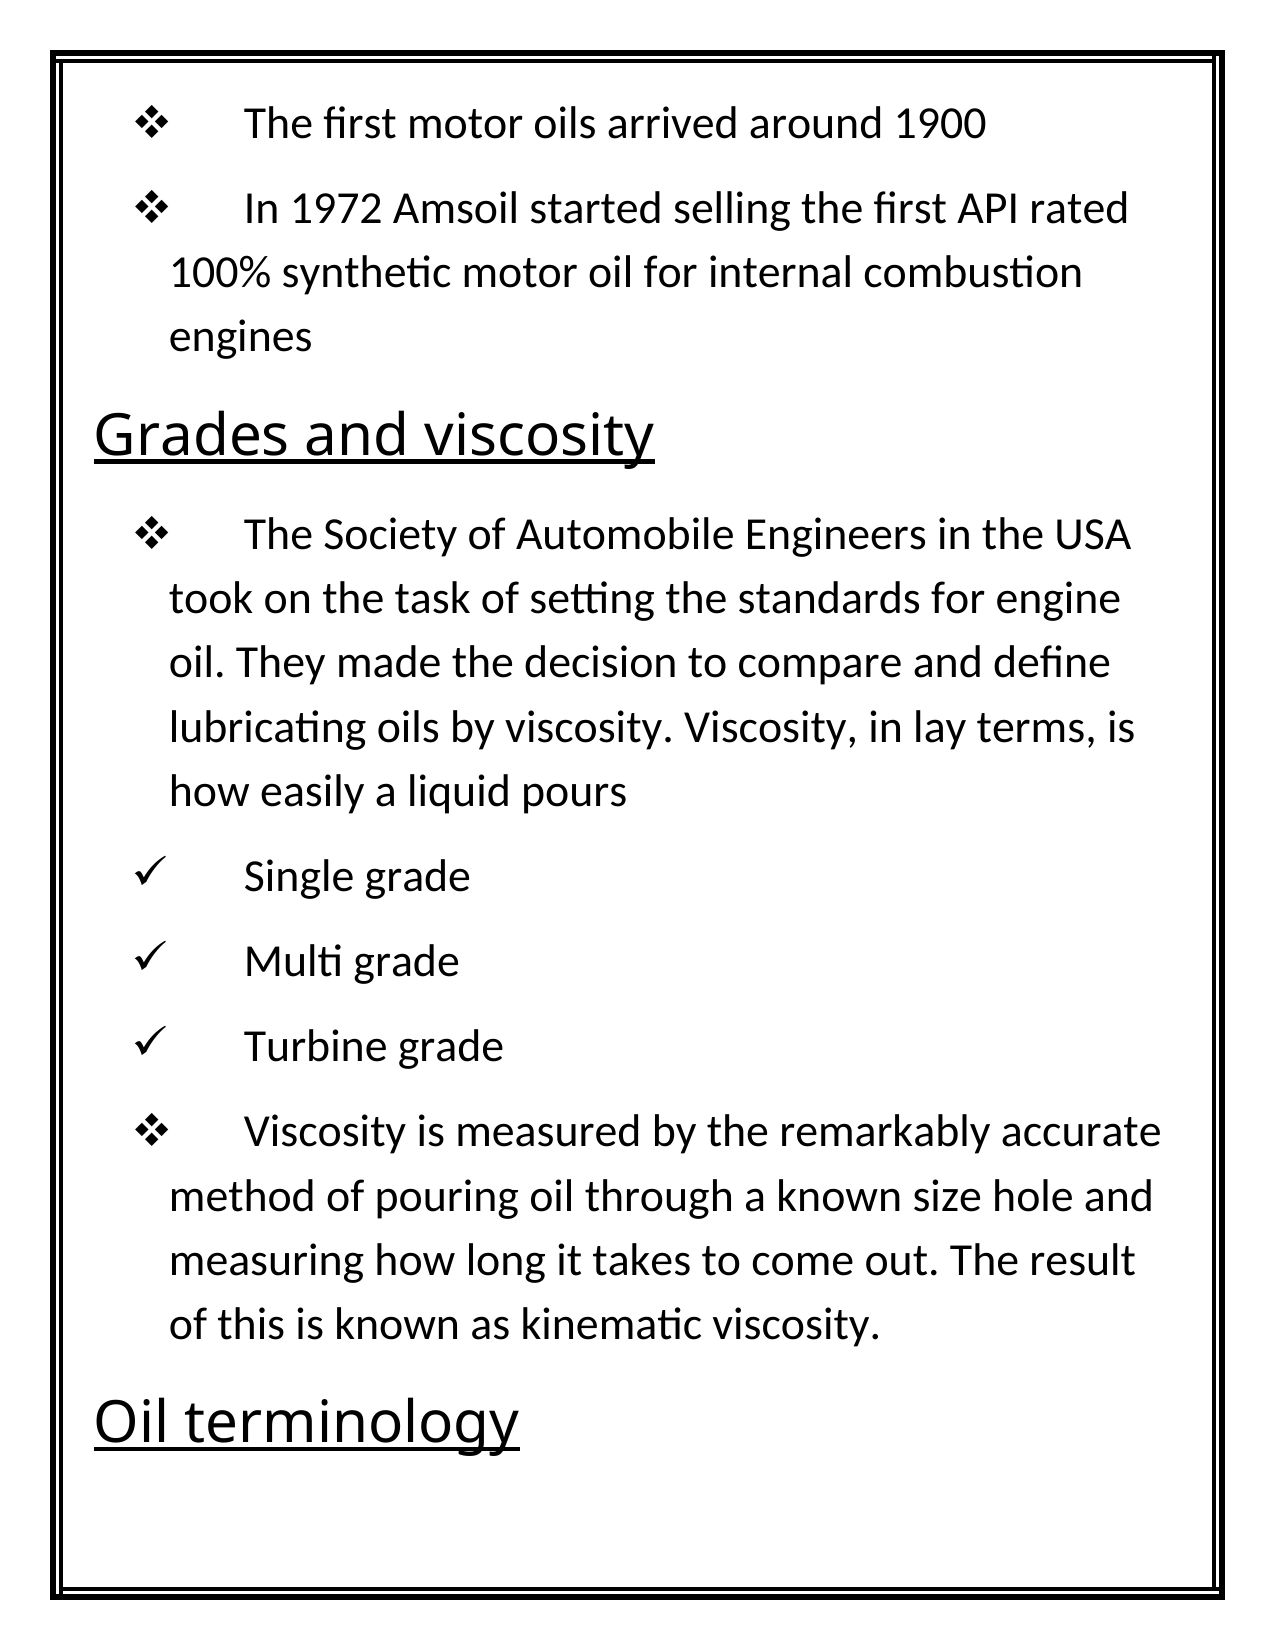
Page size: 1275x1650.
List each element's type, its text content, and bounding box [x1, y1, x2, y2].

list The Society of Automobile Engineers in the USA took on the task of setting the standards for engine oil. They made the decision to compare and define lubricating oils by viscosity. Viscosity, in lay terms, is how easily a liquid pours [131, 505, 1172, 818]
list The first motor oils arrived around 1900 [131, 94, 1172, 150]
list Single grade [131, 847, 1172, 903]
list Multi grade [131, 932, 1172, 988]
text Oil terminology [94, 1380, 1172, 1459]
list Viscosity is measured by the remarkably accurate method of pouring oil through a known size hole and measuring how long it takes to come out. The result of this is known as kinematic viscosity. [131, 1102, 1172, 1351]
text Grades and viscosity [94, 392, 1172, 472]
list In 1972 Amsoil started selling the first API rated 100% synthetic motor oil for internal combustion engines [131, 179, 1172, 363]
list Turbine grade [131, 1017, 1172, 1073]
